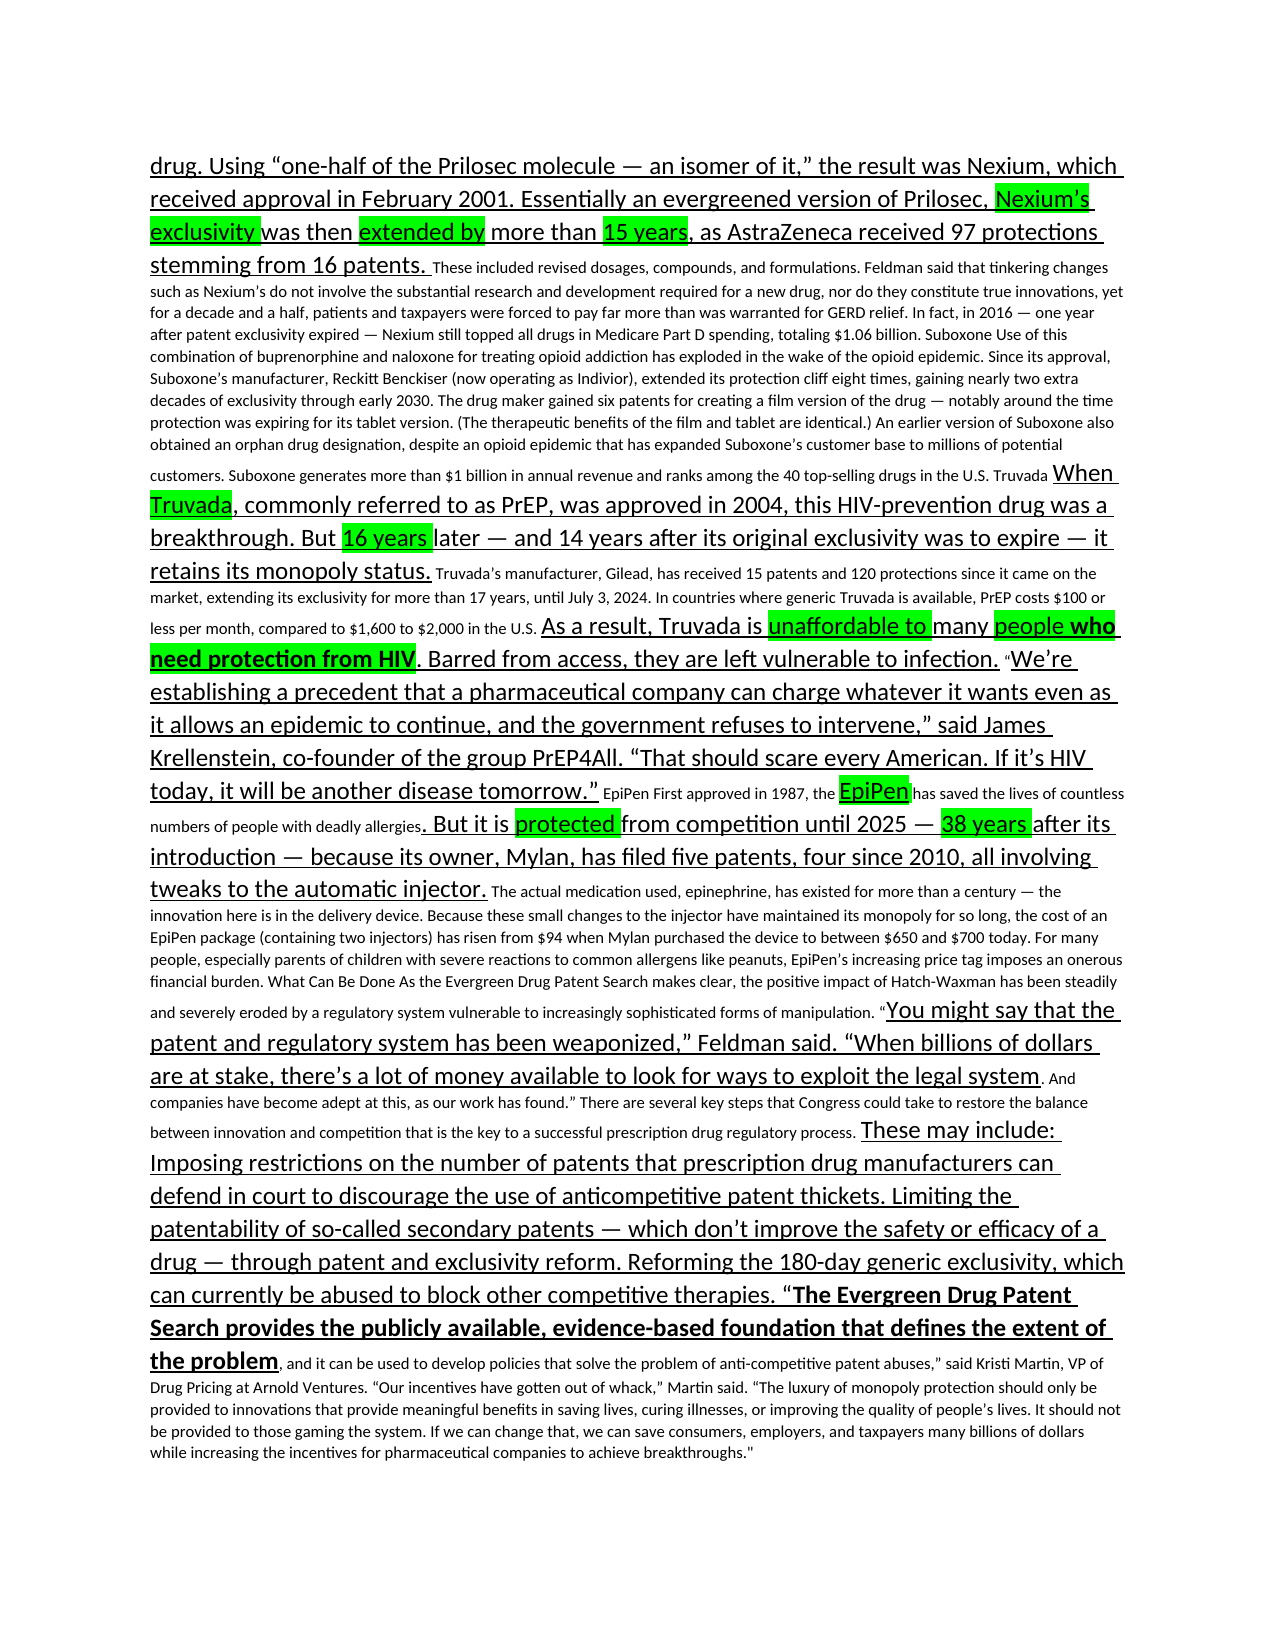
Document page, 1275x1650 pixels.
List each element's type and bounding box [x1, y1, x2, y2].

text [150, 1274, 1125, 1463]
text [150, 150, 1125, 1272]
